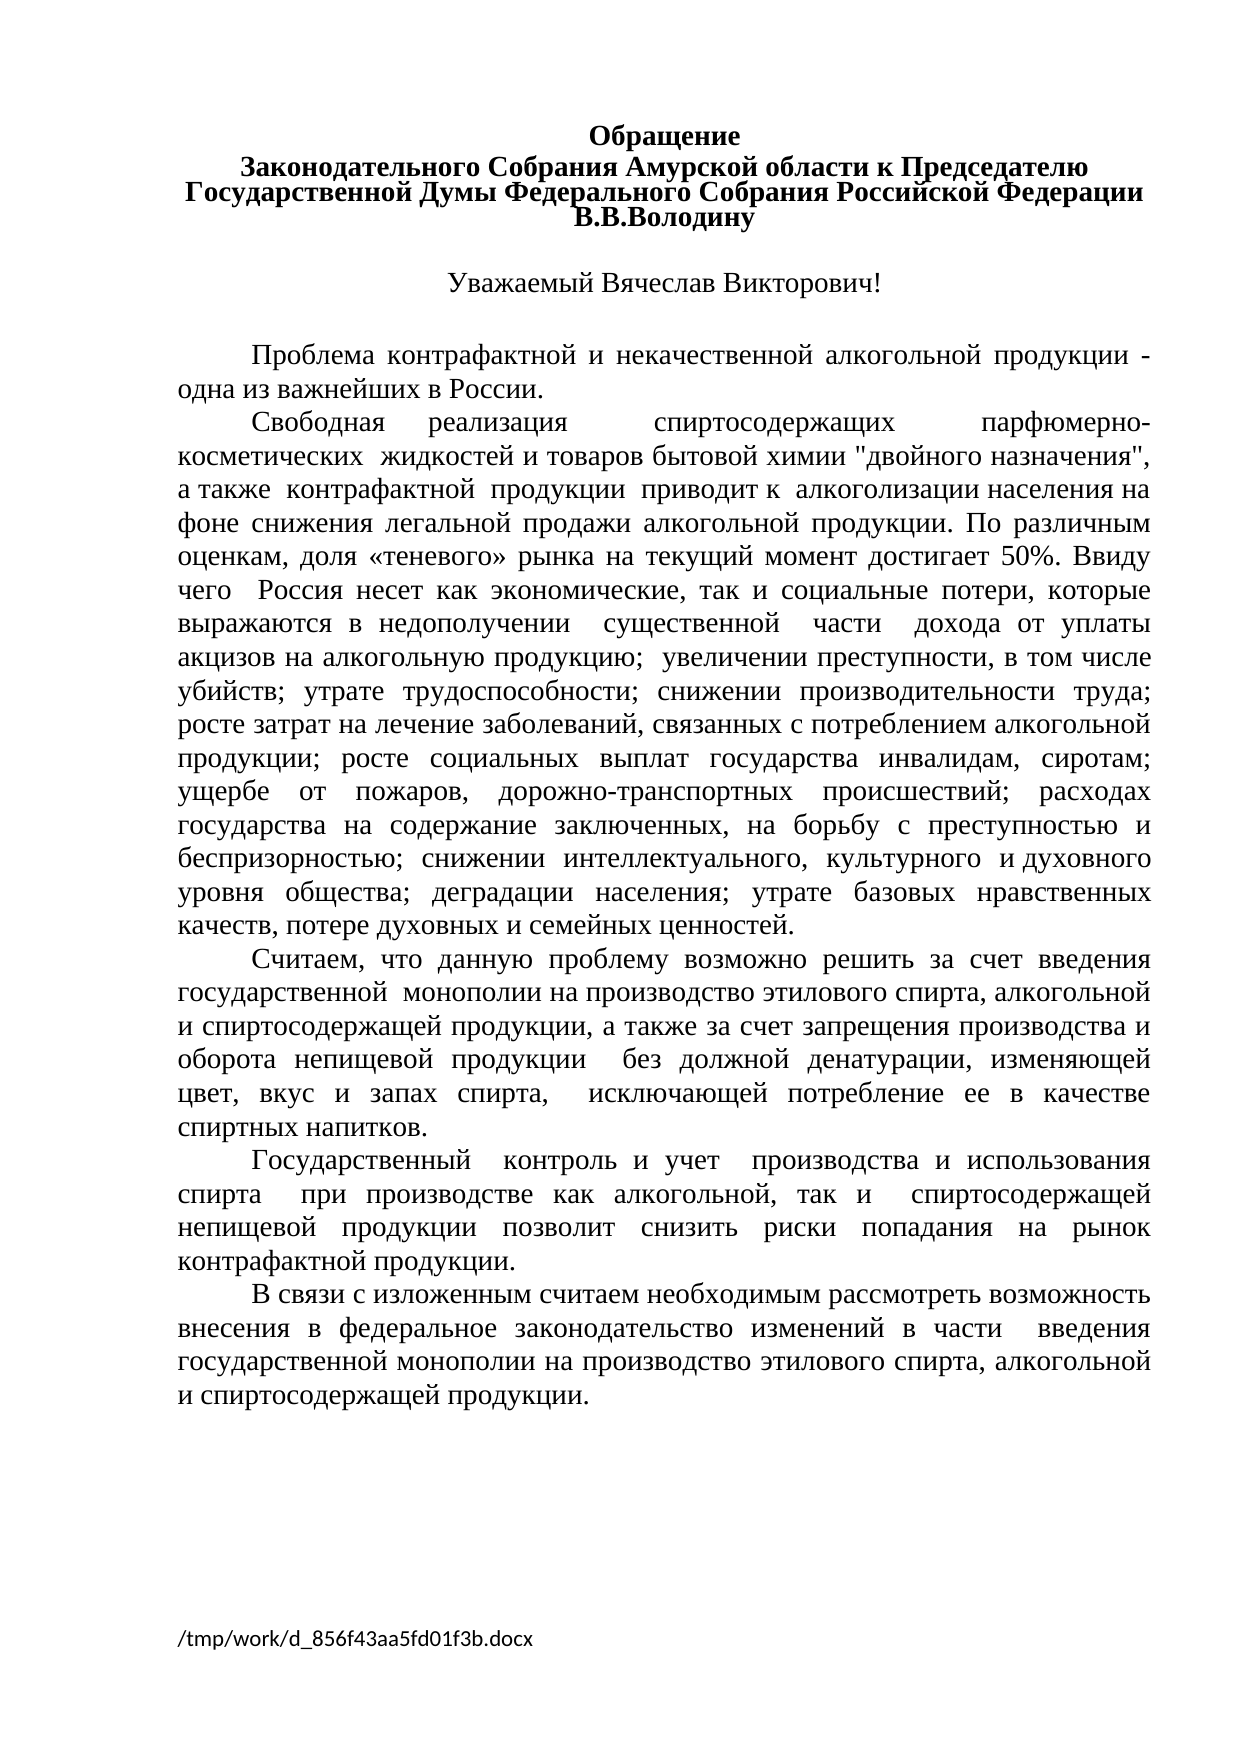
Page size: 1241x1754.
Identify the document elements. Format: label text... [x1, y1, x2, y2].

text В.В.Володину [177, 207, 1152, 232]
text Проблема контрафактной и некачественной алкогольной продукции - одна из важнейших в России. [177, 337, 1152, 404]
text Уважаемый Вячеслав Викторович! [177, 265, 1152, 299]
text В связи с изложенным считаем необходимым рассмотреть возможность внесения в федеральное законодательство изменений в части введения государственной монополии на производство этилового спирта, алкогольной и спиртосодержащей продукции. [177, 1276, 1152, 1411]
text Государственный контроль и учет производства и использования спирта при производстве как алкогольной, так и спиртосодержащей непищевой продукции позволит снизить риски попадания на рынок контрафактной продукции. [177, 1142, 1152, 1276]
text Считаем, что данную проблему возможно решить за счет введения государственной монополии на производство этилового спирта, алкогольной и спиртосодержащей продукции, а также за счет запрещения производства и оборота непищевой продукции без должной денатурации, изменяющей цвет, вкус и запах спирта, исключающей потребление ее в качестве спиртных напитков. [177, 941, 1152, 1142]
text Свободная реализация спиртосодержащих парфюмерно-косметических жидкостей и товаров бытовой химии "двойного назначения", а также контрафактной продукции приводит к алкоголизации населения на фоне снижения легальной продажи алкогольной продукции. По различным оценкам, доля «теневого» рынка на текущий момент достигает 50%. Ввиду чего Россия несет как экономические, так и социальные потери, которые выражаются в недополучении существенной части дохода от уплаты акцизов на алкогольную продукцию; увеличении преступности, в том числе убийств; утрате трудоспособности; снижении производительности труда; росте затрат на лечение заболеваний, связанных с потреблением алкогольной продукции; росте социальных выплат государства инвалидам, сиротам; ущербе от пожаров, дорожно-транспортных происшествий; расходах государства на содержание заключенных, на борьбу с преступностью и беспризорностью; снижении интеллектуального, культурного и духовного уровня общества; деградации населения; утрате базовых нравственных качеств, потере духовных и семейных ценностей. [177, 404, 1152, 941]
text Законодательного Собрания Амурской области к Председателю Государственной Думы Федерального Собрания Российской Федерации [177, 157, 1152, 207]
text Обращение [177, 118, 1152, 152]
